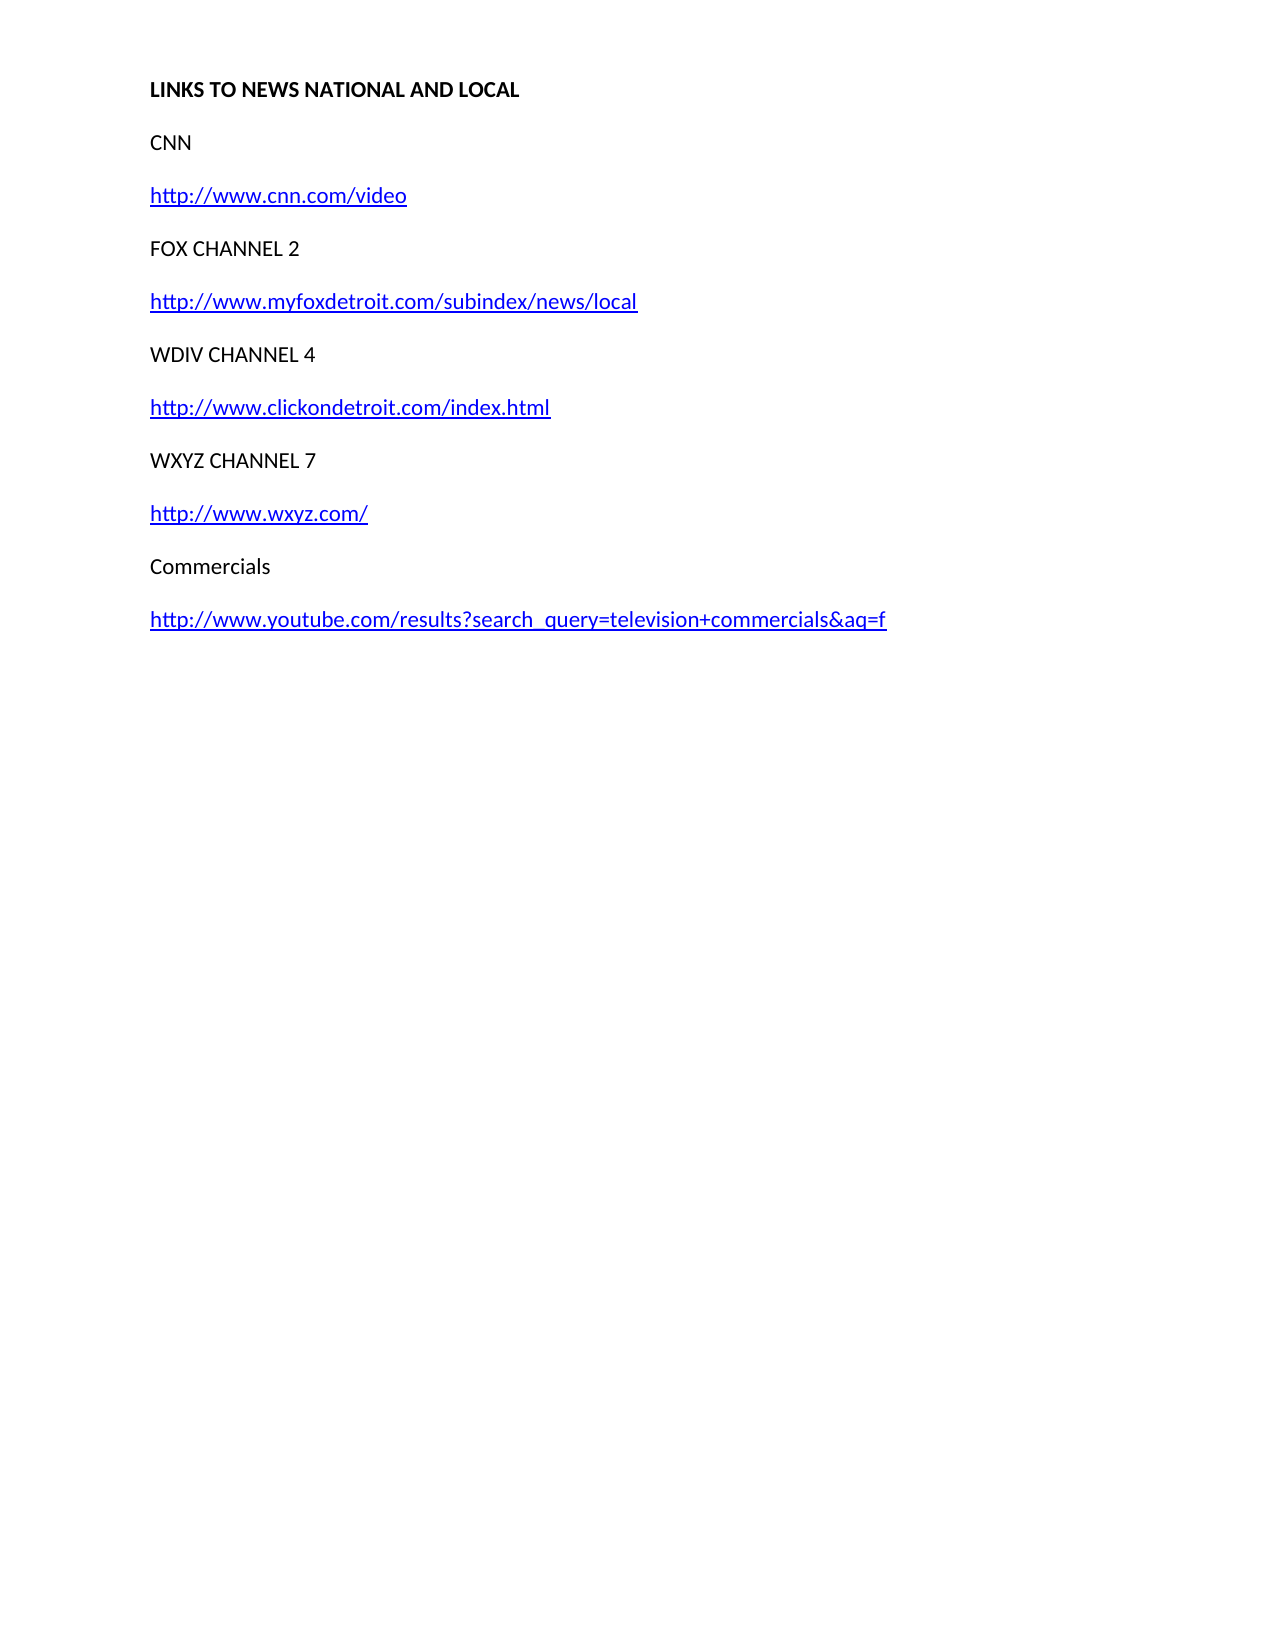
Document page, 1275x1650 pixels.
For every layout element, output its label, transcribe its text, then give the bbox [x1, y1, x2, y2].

text FOX CHANNEL 2 [150, 234, 1125, 262]
text http://www.myfoxdetroit.com/subindex/news/local [150, 287, 1125, 315]
text WXYZ CHANNEL 7 [150, 446, 1125, 474]
text LINKS TO NEWS NATIONAL AND LOCAL [150, 75, 1125, 103]
text http://www.youtube.com/results?search_query=television+commercials&aq=f [150, 605, 1125, 633]
text Commercials [150, 552, 1125, 580]
text http://www.clickondetroit.com/index.html [150, 393, 1125, 421]
text http://www.cnn.com/video [150, 181, 1125, 209]
text WDIV CHANNEL 4 [150, 340, 1125, 368]
text http://www.wxyz.com/ [150, 499, 1125, 527]
text CNN [150, 128, 1125, 156]
